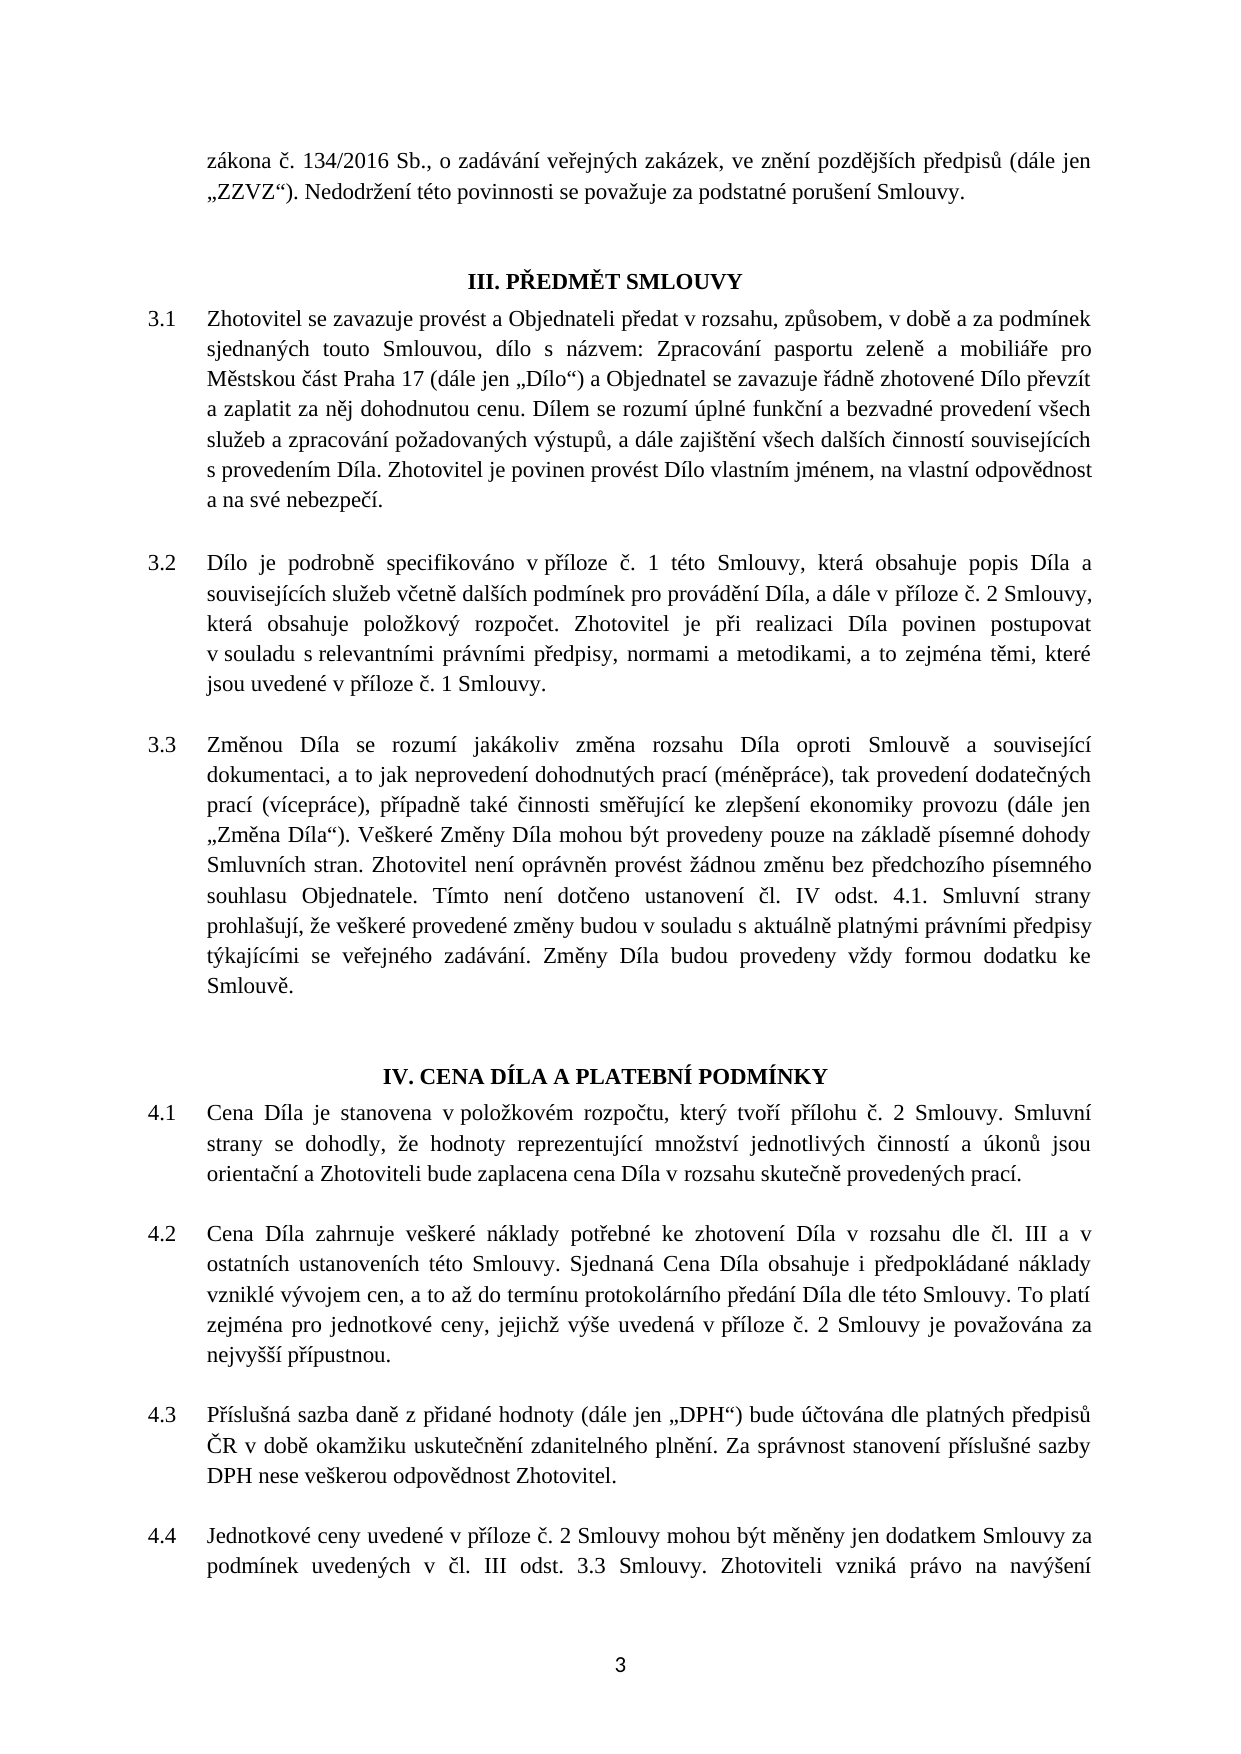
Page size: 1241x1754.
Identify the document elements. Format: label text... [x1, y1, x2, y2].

text 4.3 Příslušná sazba daně z přidané hodnoty (dále jen „DPH“) bude účtována dle platných předpisů ČR v době okamžiku uskutečnění zdanitelného plnění. Za správnost stanovení příslušné sazby DPH nese veškerou odpovědnost Zhotovitel. [148, 1401, 1093, 1488]
text III. PŘEDMĚT SMLOUVY [148, 268, 1063, 295]
text 4.2 Cena Díla zahrnuje veškeré náklady potřebné ke zhotovení Díla v rozsahu dle čl. III a v ostatních ustanoveních této Smlouvy. Sjednaná Cena Díla obsahuje i předpokládané náklady vzniklé vývojem cen, a to až do termínu protokolárního předání Díla dle této Smlouvy. To platí zejména pro jednotkové ceny, jejichž výše uvedená v příloze č. 2 Smlouvy je považována za nejvyšší přípustnou. [148, 1220, 1093, 1367]
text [148, 148, 1093, 204]
text 3.3 Změnou Díla se rozumí jakákoliv změna rozsahu Díla oproti Smlouvě a související dokumentaci, a to jak neprovedení dohodnutých prací (méněpráce), tak provedení dodatečných prací (vícepráce), případně také činnosti směřující ke zlepšení ekonomiky provozu (dále jen „Změna Díla“). Veškeré Změny Díla mohou být provedeny pouze na základě písemné dohody Smluvních stran. Zhotovitel není oprávněn provést žádnou změnu bez předchozího písemného souhlasu Objednatele. Tímto není dotčeno ustanovení čl. IV odst. 4.1. Smluvní strany prohlašují, že veškeré provedené změny budou v souladu s aktuálně platnými právními předpisy týkajícími se veřejného zadávání. Změny Díla budou provedeny vždy formou dodatku ke Smlouvě. [148, 731, 1093, 999]
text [148, 1522, 1093, 1579]
text 4.1 Cena Díla je stanovena v položkovém rozpočtu, který tvoří přílohu č. 2 Smlouvy. Smluvní strany se dohodly, že hodnoty reprezentující množství jednotlivých činností a úkonů jsou orientační a Zhotoviteli bude zaplacena cena Díla v rozsahu skutečně provedených prací. [148, 1099, 1093, 1186]
text IV. CENA DÍLA A PLATEBNÍ PODMÍNKY [148, 1063, 1063, 1089]
text 3.2 Dílo je podrobně specifikováno v příloze č. 1 této Smlouvy, která obsahuje popis Díla a souvisejících služeb včetně dalších podmínek pro provádění Díla, a dále v příloze č. 2 Smlouvy, která obsahuje položkový rozpočet. Zhotovitel je při realizaci Díla povinen postupovat v souladu s relevantními právními předpisy, normami a metodikami, a to zejména těmi, které jsou uvedené v příloze č. 1 Smlouvy. [148, 549, 1093, 697]
text 3.1 Zhotovitel se zavazuje provést a Objednateli předat v rozsahu, způsobem, v době a za podmínek sjednaných touto Smlouvou, dílo s názvem: Zpracování pasportu zeleně a mobiliáře pro Městskou část Praha 17 (dále jen „Dílo“) a Objednatel se zavazuje řádně zhotovené Dílo převzít a zaplatit za něj dohodnutou cenu. Dílem se rozumí úplné funkční a bezvadné provedení všech služeb a zpracování požadovaných výstupů, a dále zajištění všech dalších činností souvisejících s provedením Díla. Zhotovitel je povinen provést Dílo vlastním jménem, na vlastní odpovědnost a na své nebezpečí. [148, 305, 1093, 512]
